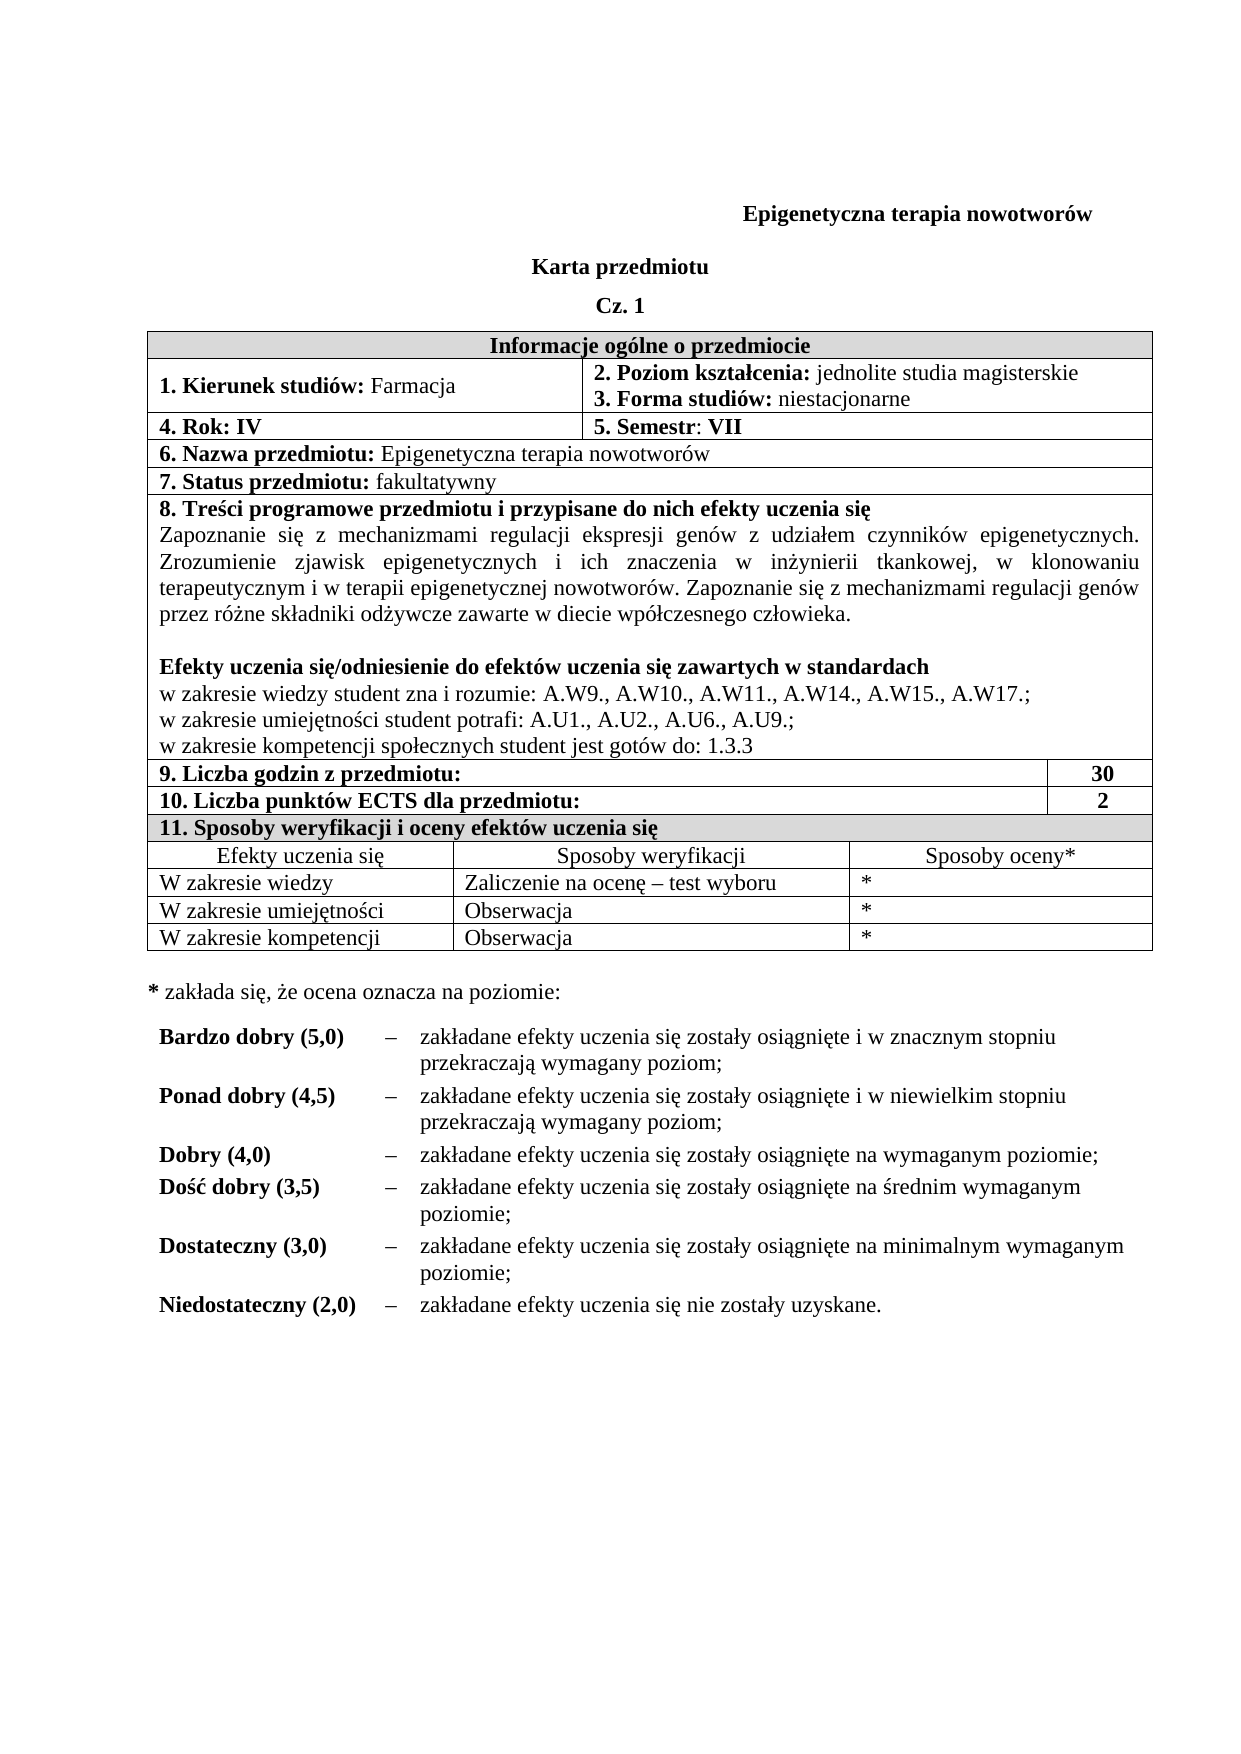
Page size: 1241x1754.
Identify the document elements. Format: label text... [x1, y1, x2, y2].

table_cell * [850, 897, 1152, 923]
table_header Informacje ogólne o przedmiocie [148, 332, 1152, 358]
table_cell 5. Semestr: VII [583, 413, 1152, 439]
table_cell 1. Kierunek studiów: Farmacja [148, 359, 582, 412]
table_cell Sposoby oceny* [850, 842, 1152, 868]
table_cell – [374, 1167, 408, 1226]
table_cell Efekty uczenia się [148, 842, 453, 868]
table_cell 2 [1048, 787, 1152, 813]
table_cell Efekty uczenia się/odniesienie do efektów uczenia się zawartych w standardach w zakresie wiedzy student zna i rozumie: A.W9., A.W10., A.W11., A.W14., A.W15., A.W17.; w zakresie umiejętności student potrafi: A.U1., A.U2., A.U6., A.U9.; w zakresie kompetencji społecznych student jest gotów do: 1.3.3 [148, 653, 1152, 759]
table_cell W zakresie umiejętności [148, 897, 453, 923]
table_cell – [374, 1285, 408, 1318]
text Cz. 1 [148, 292, 1093, 318]
table_cell 11. Sposoby weryfikacji i oceny efektów uczenia się [148, 815, 1152, 841]
table_header zakładane efekty uczenia się zostały osiągnięte i w znacznym stopniu przekraczają wymagany poziom; [409, 1017, 1152, 1076]
text Epigenetyczna terapia nowotworów [148, 200, 1093, 227]
table_cell 2. Poziom kształcenia: jednolite studia magisterskie 3. Forma studiów: niestacjonarne [583, 359, 1152, 412]
table_cell Dość dobry (3,5) [148, 1167, 374, 1226]
table_cell Dostateczny (3,0) [148, 1226, 374, 1285]
table_cell zakładane efekty uczenia się nie zostały uzyskane. [409, 1285, 1152, 1318]
table_cell – [374, 1226, 408, 1285]
table_cell Sposoby weryfikacji [454, 842, 849, 868]
table_cell Niedostateczny (2,0) [148, 1285, 374, 1318]
table_cell Obserwacja [454, 924, 849, 950]
table_header Bardzo dobry (5,0) [148, 1017, 374, 1076]
table_header – [374, 1017, 408, 1076]
table_cell – [374, 1135, 408, 1167]
table_cell zakładane efekty uczenia się zostały osiągnięte na wymaganym poziomie; [409, 1135, 1152, 1167]
table_cell zakładane efekty uczenia się zostały osiągnięte na średnim wymaganym poziomie; [409, 1167, 1152, 1226]
table_cell 4. Rok: IV [148, 413, 582, 439]
text * zakłada się, że ocena oznacza na poziomie: [148, 978, 1093, 1004]
table_cell zakładane efekty uczenia się zostały osiągnięte na minimalnym wymaganym poziomie; [409, 1226, 1152, 1285]
table_cell * [850, 869, 1152, 896]
table_cell Obserwacja [454, 897, 849, 923]
table_cell – [374, 1076, 408, 1134]
table_cell Zaliczenie na ocenę – test wyboru [454, 869, 849, 896]
table_cell Dobry (4,0) [148, 1135, 374, 1167]
table_cell 7. Status przedmiotu: fakultatywny [148, 468, 1152, 494]
table_cell Ponad dobry (4,5) [148, 1076, 374, 1134]
table_cell zakładane efekty uczenia się zostały osiągnięte i w niewielkim stopniu przekraczają wymagany poziom; [409, 1076, 1152, 1134]
table_cell * [850, 924, 1152, 950]
table_cell W zakresie wiedzy [148, 869, 453, 896]
table_cell 30 [1048, 760, 1152, 786]
table_cell 6. Nazwa przedmiotu: Epigenetyczna terapia nowotworów [148, 440, 1152, 467]
table_cell 10. Liczba punktów ECTS dla przedmiotu: [148, 787, 1047, 813]
table_cell 8. Treści programowe przedmiotu i przypisane do nich efekty uczenia się Zapoznanie się z mechanizmami regulacji ekspresji genów z udziałem czynników epigenetycznych. Zrozumienie zjawisk epigenetycznych i ich znaczenia w inżynierii tkankowej, w klonowaniu terapeutycznym i w terapii epigenetycznej nowotworów. Zapoznanie się z mechanizmami regulacji genów przez różne składniki odżywcze zawarte w diecie wpółczesnego człowieka. [148, 495, 1152, 653]
table_cell 9. Liczba godzin z przedmiotu: [148, 760, 1047, 786]
text Karta przedmiotu [148, 253, 1093, 279]
table_cell W zakresie kompetencji [148, 924, 453, 950]
